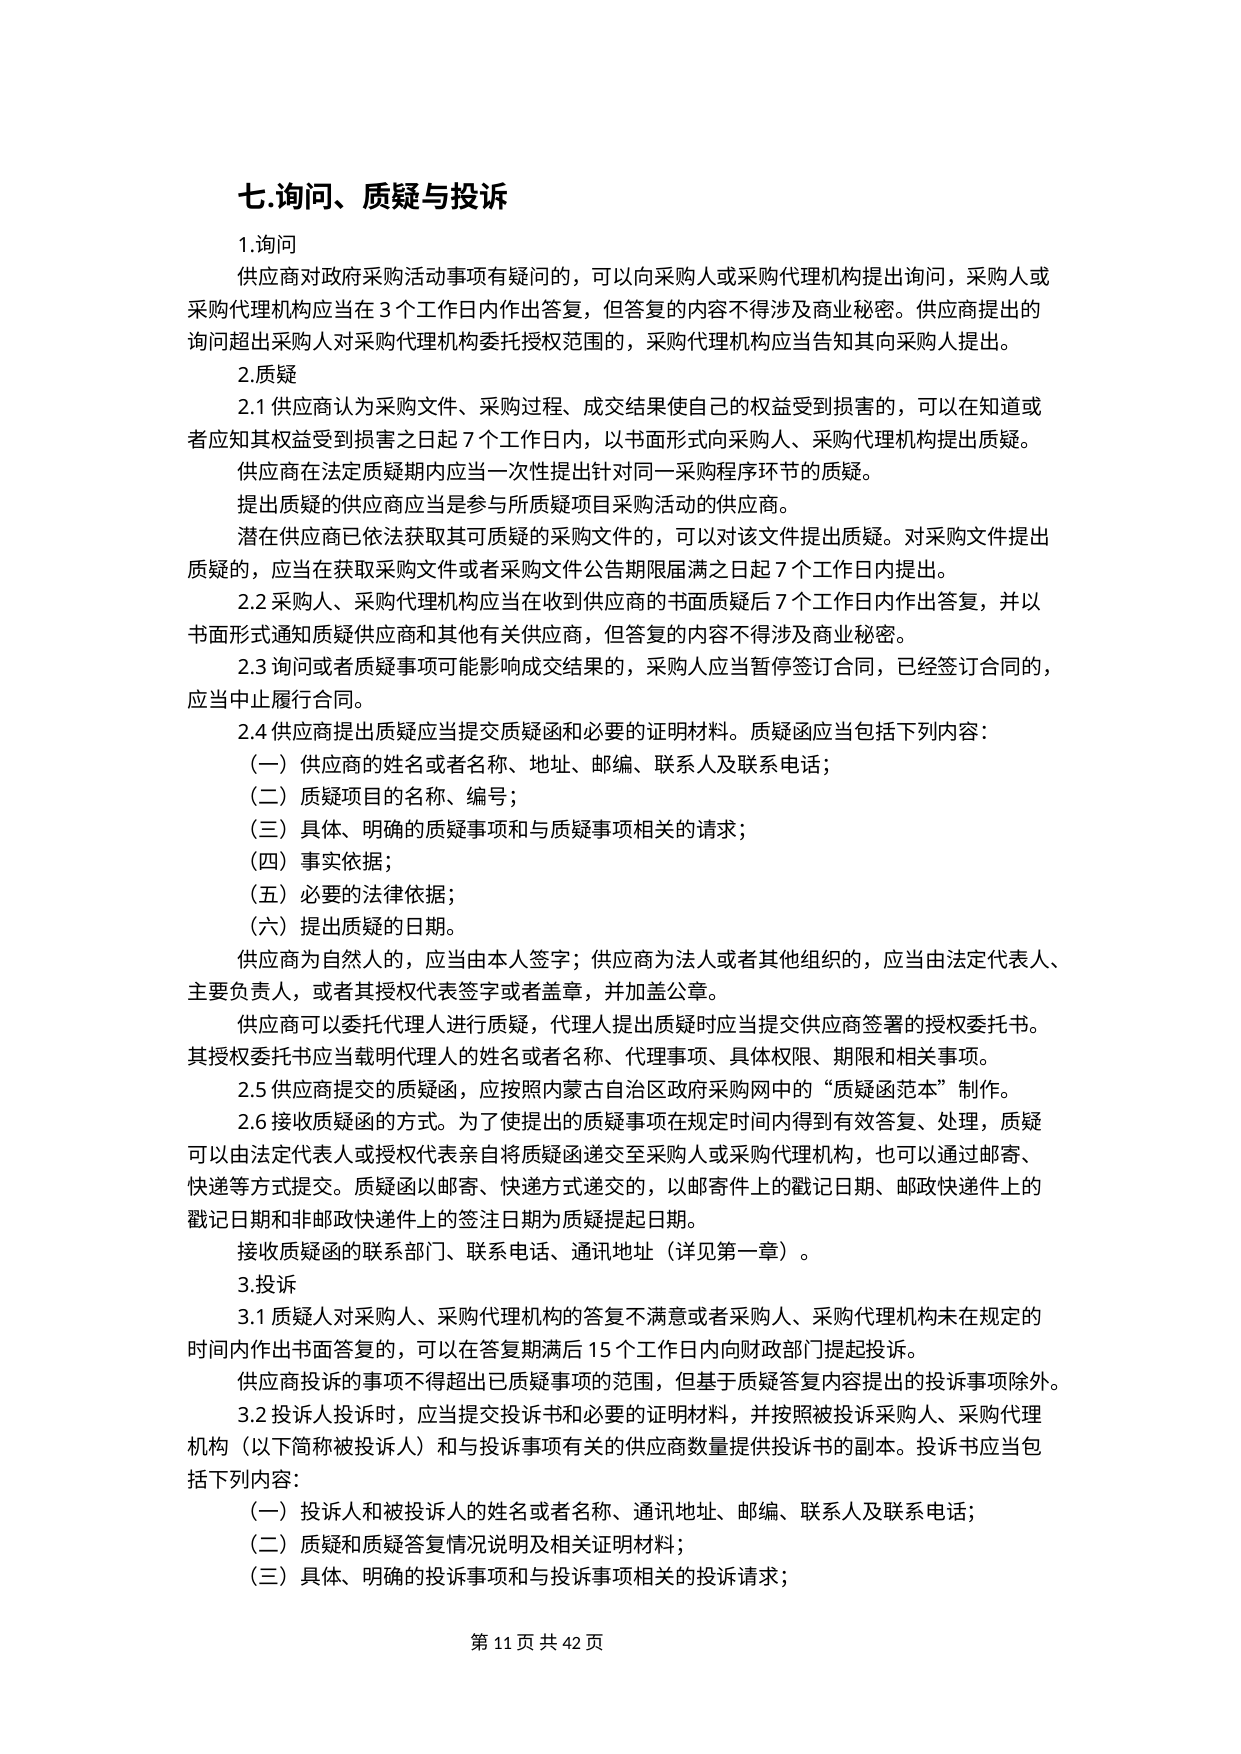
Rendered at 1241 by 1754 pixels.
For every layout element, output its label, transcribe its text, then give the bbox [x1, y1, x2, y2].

text （三）具体、明确的质疑事项和与质疑事项相关的请求； [187, 812, 1053, 844]
text 1.询问 [187, 227, 1053, 259]
text 3.1质疑人对采购人、采购代理机构的答复不满意或者采购人、采购代理机构未在规定的时间内作出书面答复的，可以在答复期满后15个工作日内向财政部门提起投诉。 [187, 1299, 1053, 1364]
text 供应商在法定质疑期内应当一次性提出针对同一采购程序环节的质疑。 [187, 454, 1053, 487]
text 2.质疑 [187, 357, 1053, 389]
text 2.1供应商认为采购文件、采购过程、成交结果使自己的权益受到损害的，可以在知道或者应知其权益受到损害之日起7个工作日内，以书面形式向采购人、采购代理机构提出质疑。 [187, 389, 1053, 454]
text （四）事实依据； [187, 844, 1053, 877]
text 七.询问、质疑与投诉 [187, 162, 1053, 227]
text （一）供应商的姓名或者名称、地址、邮编、联系人及联系电话； [187, 747, 1053, 779]
text 2.4供应商提出质疑应当提交质疑函和必要的证明材料。质疑函应当包括下列内容： [187, 714, 1053, 747]
text 供应商可以委托代理人进行质疑，代理人提出质疑时应当提交供应商签署的授权委托书。其授权委托书应当载明代理人的姓名或者名称、代理事项、具体权限、期限和相关事项。 [187, 1007, 1053, 1072]
text 提出质疑的供应商应当是参与所质疑项目采购活动的供应商。 [187, 487, 1053, 519]
text 3.投诉 [187, 1267, 1053, 1299]
text （二）质疑和质疑答复情况说明及相关证明材料； [187, 1527, 1053, 1559]
text 3.2投诉人投诉时，应当提交投诉书和必要的证明材料，并按照被投诉采购人、采购代理机构（以下简称被投诉人）和与投诉事项有关的供应商数量提供投诉书的副本。投诉书应当包括下列内容： [187, 1397, 1053, 1494]
text 2.5供应商提交的质疑函，应按照内蒙古自治区政府采购网中的“质疑函范本”制作。 [187, 1072, 1053, 1104]
text 接收质疑函的联系部门、联系电话、通讯地址（详见第一章）。 [187, 1234, 1053, 1267]
text 2.6接收质疑函的方式。为了使提出的质疑事项在规定时间内得到有效答复、处理，质疑可以由法定代表人或授权代表亲自将质疑函递交至采购人或采购代理机构，也可以通过邮寄、快递等方式提交。质疑函以邮寄、快递方式递交的，以邮寄件上的戳记日期、邮政快递件上的戳记日期和非邮政快递件上的签注日期为质疑提起日期。 [187, 1104, 1053, 1234]
text 2.3询问或者质疑事项可能影响成交结果的，采购人应当暂停签订合同，已经签订合同的，应当中止履行合同。 [187, 649, 1053, 714]
text （五）必要的法律依据； [187, 877, 1053, 909]
text （二）质疑项目的名称、编号； [187, 779, 1053, 812]
text 潜在供应商已依法获取其可质疑的采购文件的，可以对该文件提出质疑。对采购文件提出质疑的，应当在获取采购文件或者采购文件公告期限届满之日起7个工作日内提出。 [187, 519, 1053, 584]
text 供应商对政府采购活动事项有疑问的，可以向采购人或采购代理机构提出询问，采购人或采购代理机构应当在3个工作日内作出答复，但答复的内容不得涉及商业秘密。供应商提出的询问超出采购人对采购代理机构委托授权范围的，采购代理机构应当告知其向采购人提出。 [187, 259, 1053, 357]
text （一）投诉人和被投诉人的姓名或者名称、通讯地址、邮编、联系人及联系电话； [187, 1494, 1053, 1527]
text 2.2采购人、采购代理机构应当在收到供应商的书面质疑后7个工作日内作出答复，并以书面形式通知质疑供应商和其他有关供应商，但答复的内容不得涉及商业秘密。 [187, 584, 1053, 649]
text 供应商为自然人的，应当由本人签字；供应商为法人或者其他组织的，应当由法定代表人、主要负责人，或者其授权代表签字或者盖章，并加盖公章。 [187, 942, 1053, 1007]
text 供应商投诉的事项不得超出已质疑事项的范围，但基于质疑答复内容提出的投诉事项除外。 [187, 1364, 1053, 1397]
text （三）具体、明确的投诉事项和与投诉事项相关的投诉请求； [187, 1559, 1053, 1592]
text （六）提出质疑的日期。 [187, 909, 1053, 942]
